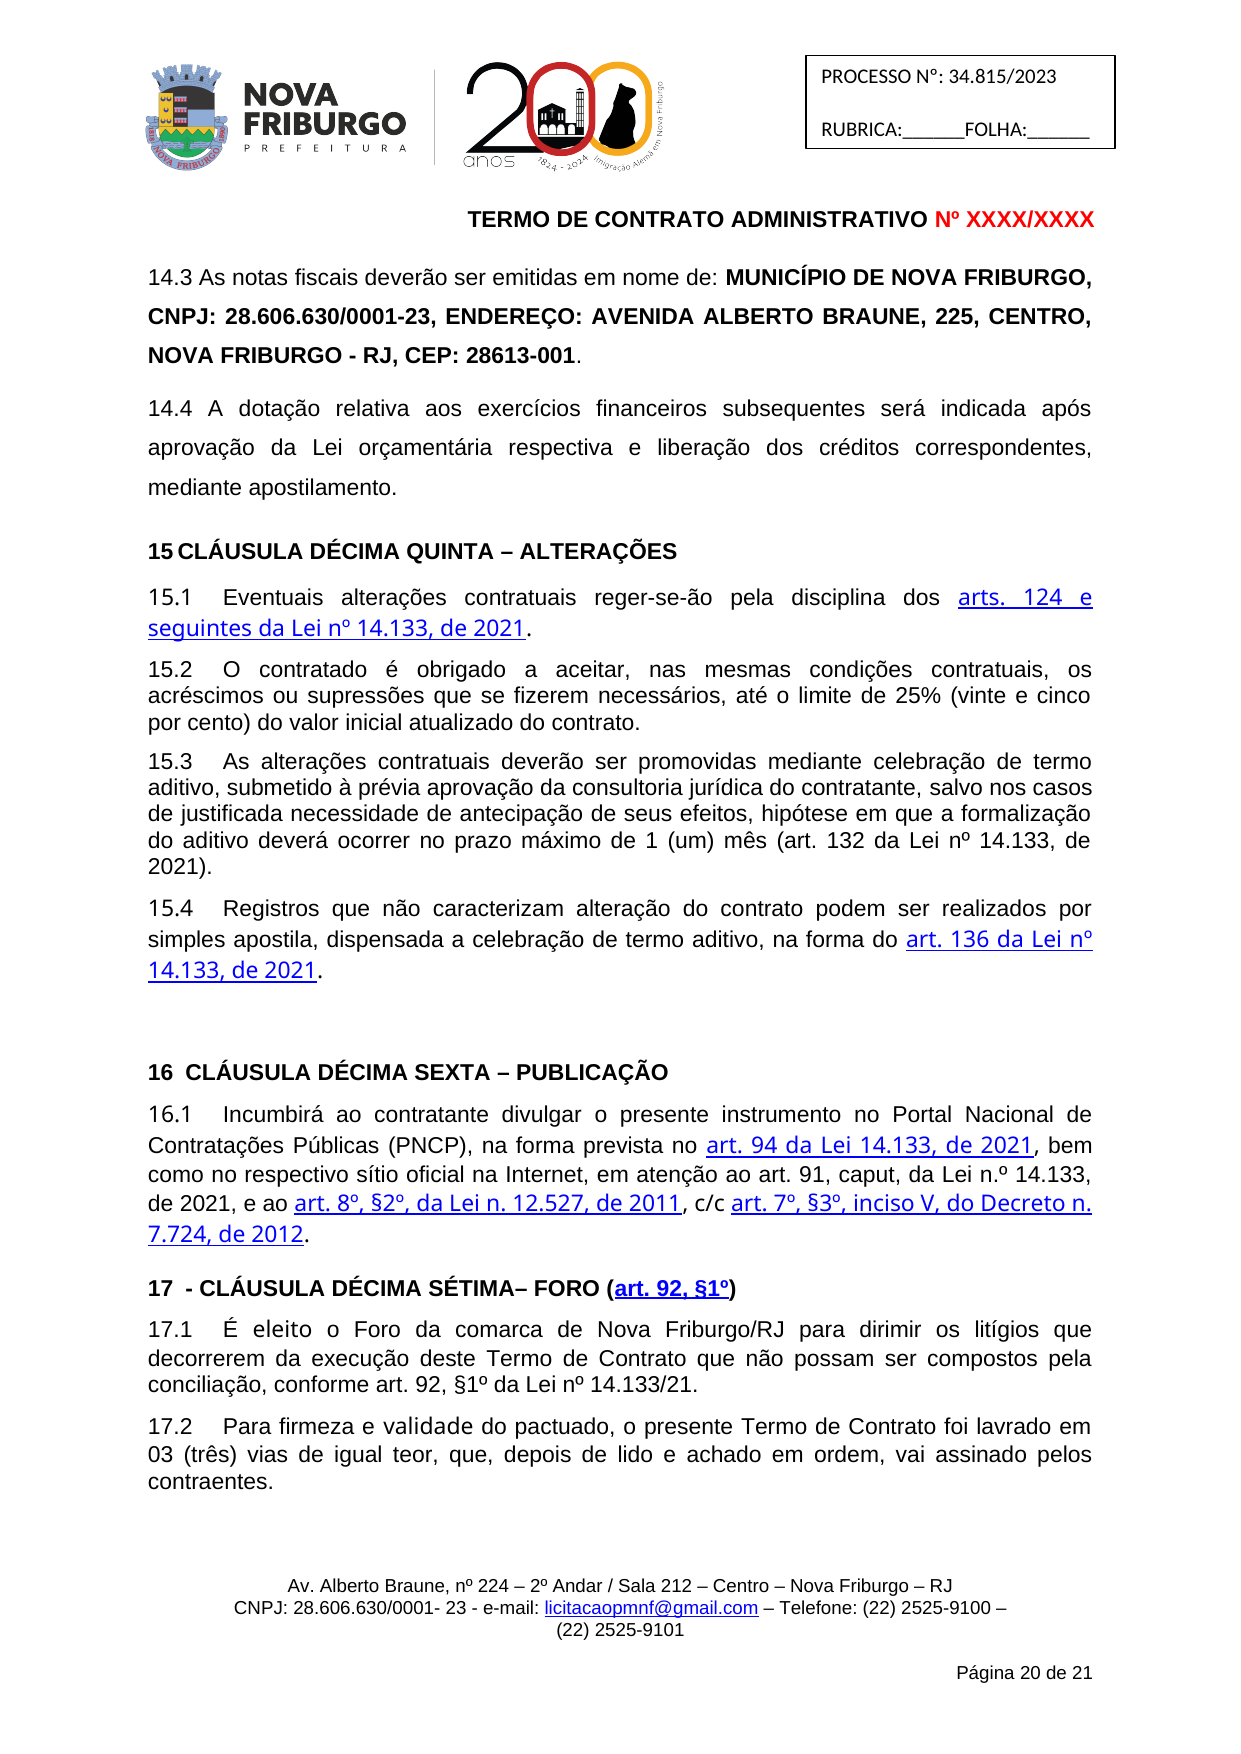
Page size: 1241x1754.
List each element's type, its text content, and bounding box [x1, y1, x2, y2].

picture [118, 29, 696, 200]
list CLÁUSULA DÉCIMA SEXTA – PUBLICAÇÃO [148, 1059, 1092, 1086]
list O contratado é obrigado a aceitar, nas mesmas condições contratuais, os acréscimos ou supressões que se fizerem necessários, até o limite de 25% (vinte e cinco por cento) do valor inicial atualizado do contrato. [148, 656, 1092, 735]
list Registros que não caracterizam alteração do contrato podem ser realizados por simples apostila, dispensada a celebração de termo aditivo, na forma do art. 136 da Lei nº 14.133, de 2021. [148, 892, 1092, 986]
list É eleito o Foro da comarca de Nova Friburgo/RJ para dirimir os litígios que decorrerem da execução deste Termo de Contrato que não possam ser compostos pela conciliação, conforme art. 92, §1º da Lei nº 14.133/21. [148, 1313, 1092, 1397]
list 14.4 A dotação relativa aos exercícios financeiros subsequentes será indicada após aprovação da Lei orçamentária respectiva e liberação dos créditos correspondentes, mediante apostilamento. [148, 394, 1092, 500]
list 14.3 As notas fiscais deverão ser emitidas em nome de: MUNICÍPIO DE NOVA FRIBURGO, CNPJ: 28.606.630/0001-23, ENDEREÇO: AVENIDA ALBERTO BRAUNE, 225, CENTRO, NOVA FRIBURGO - RJ, CEP: 28613-001. [148, 263, 1092, 369]
list Incumbirá ao contratante divulgar o presente instrumento no Portal Nacional de Contratações Públicas (PNCP), na forma prevista no art. 94 da Lei 14.133, de 2021, bem como no respectivo sítio oficial na Internet, em atenção ao art. 91, caput, da Lei n.º 14.133, de 2021, e ao art. 8º, §2º, da Lei n. 12.527, de 2011, c/c art. 7º, §3º, inciso V, do Decreto n. 7.724, de 2012. [148, 1098, 1092, 1249]
list - CLÁUSULA DÉCIMA SÉTIMA– FORO (art. 92, §1º) [148, 1274, 1092, 1301]
list Eventuais alterações contratuais reger-se-ão pela disciplina dos arts. 124 e seguintes da Lei nº 14.133, de 2021. [148, 581, 1092, 643]
list As alterações contratuais deverão ser promovidas mediante celebração de termo aditivo, submetido à prévia aprovação da consultoria jurídica do contratante, salvo nos casos de justificada necessidade de antecipação de seus efeitos, hipótese em que a formalização do aditivo deverá ocorrer no prazo máximo de 1 (um) mês (art. 132 da Lei nº 14.133, de 2021). [148, 748, 1092, 879]
list CLÁUSULA DÉCIMA QUINTA – ALTERAÇÕES [148, 538, 1092, 564]
list Para firmeza e validade do pactuado, o presente Termo de Contrato foi lavrado em 03 (três) vias de igual teor, que, depois de lido e achado em ordem, vai assinado pelos contraentes. [148, 1410, 1092, 1494]
